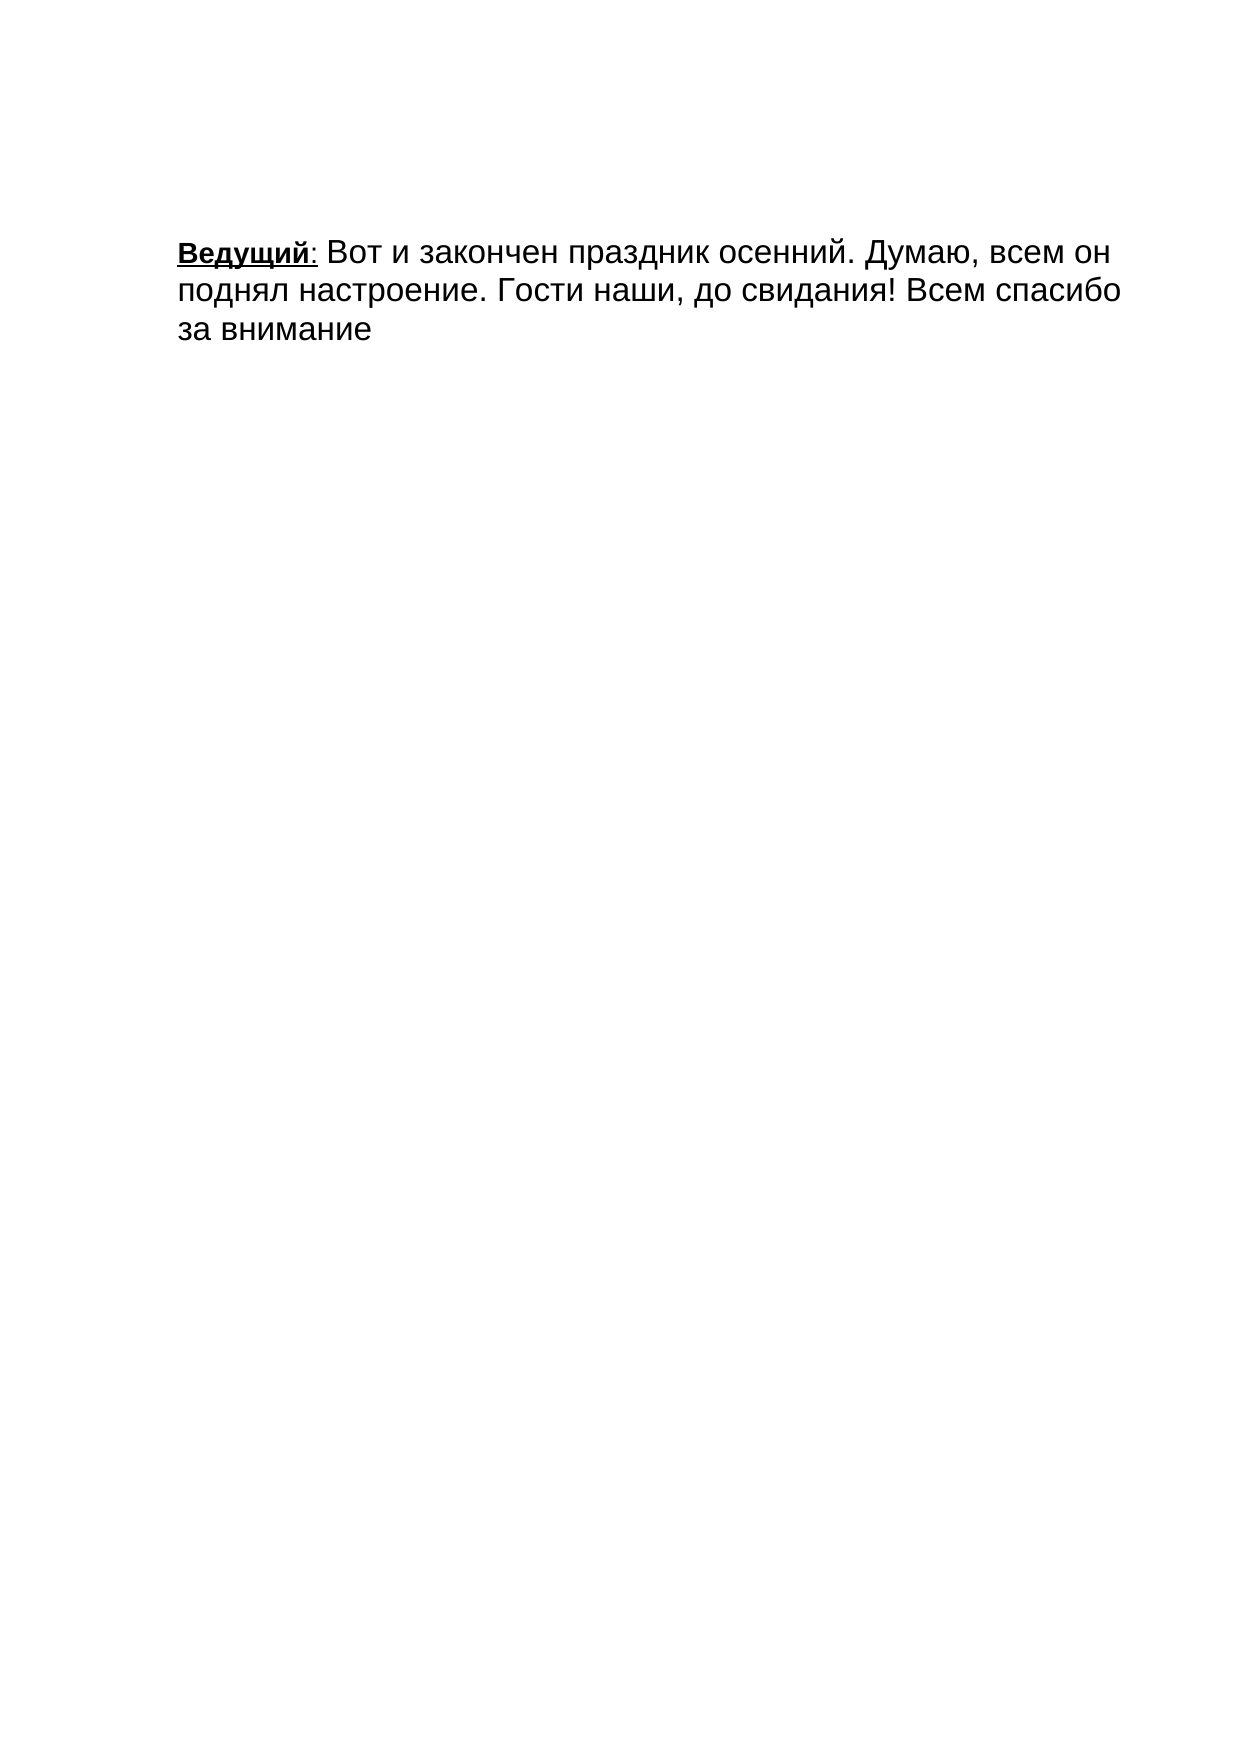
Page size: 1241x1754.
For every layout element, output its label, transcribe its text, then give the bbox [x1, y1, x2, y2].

text Ведущий: Вот и закончен праздник осенний. Думаю, всем он поднял настроение. Гости наши, до свидания! Всем спасибо за внимание [177, 232, 1152, 347]
